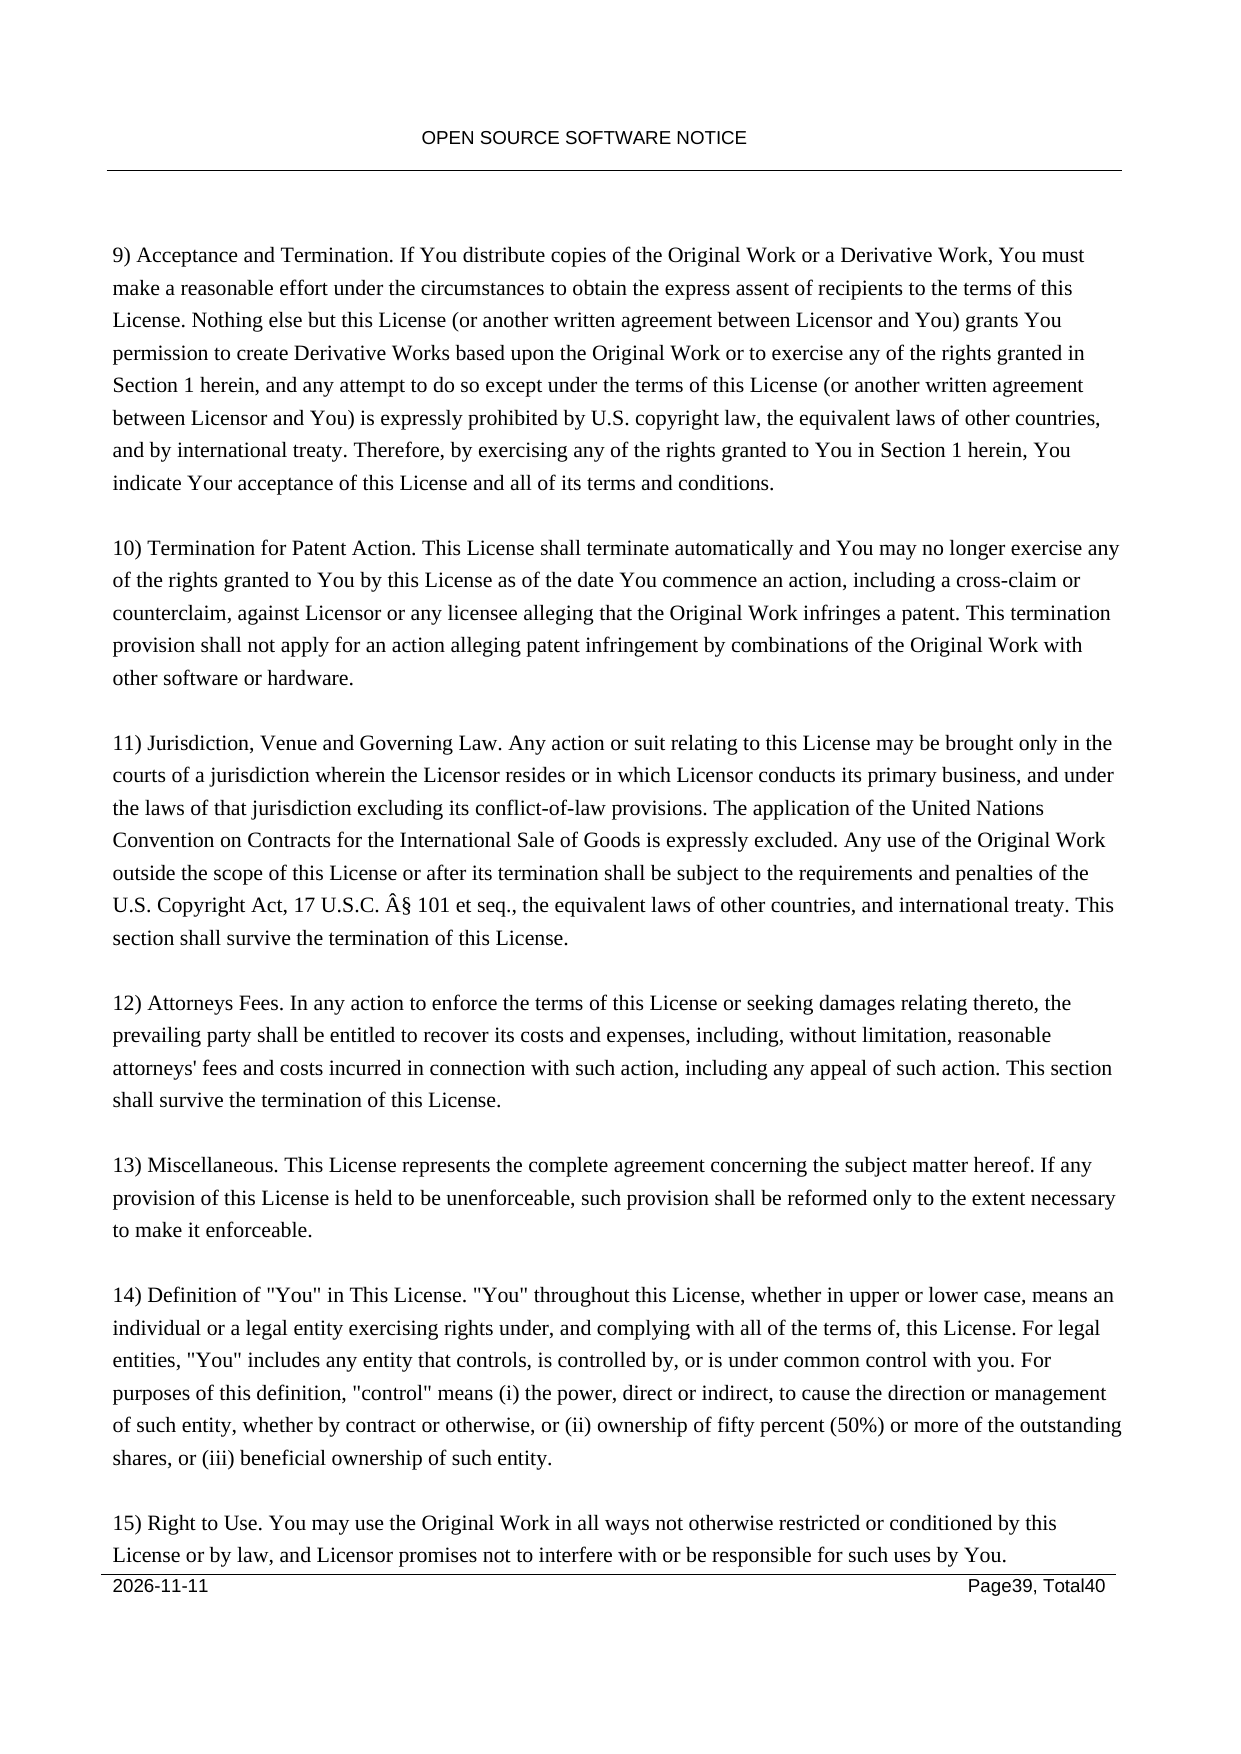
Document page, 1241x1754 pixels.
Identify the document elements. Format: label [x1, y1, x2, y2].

text [112, 206, 1128, 1571]
